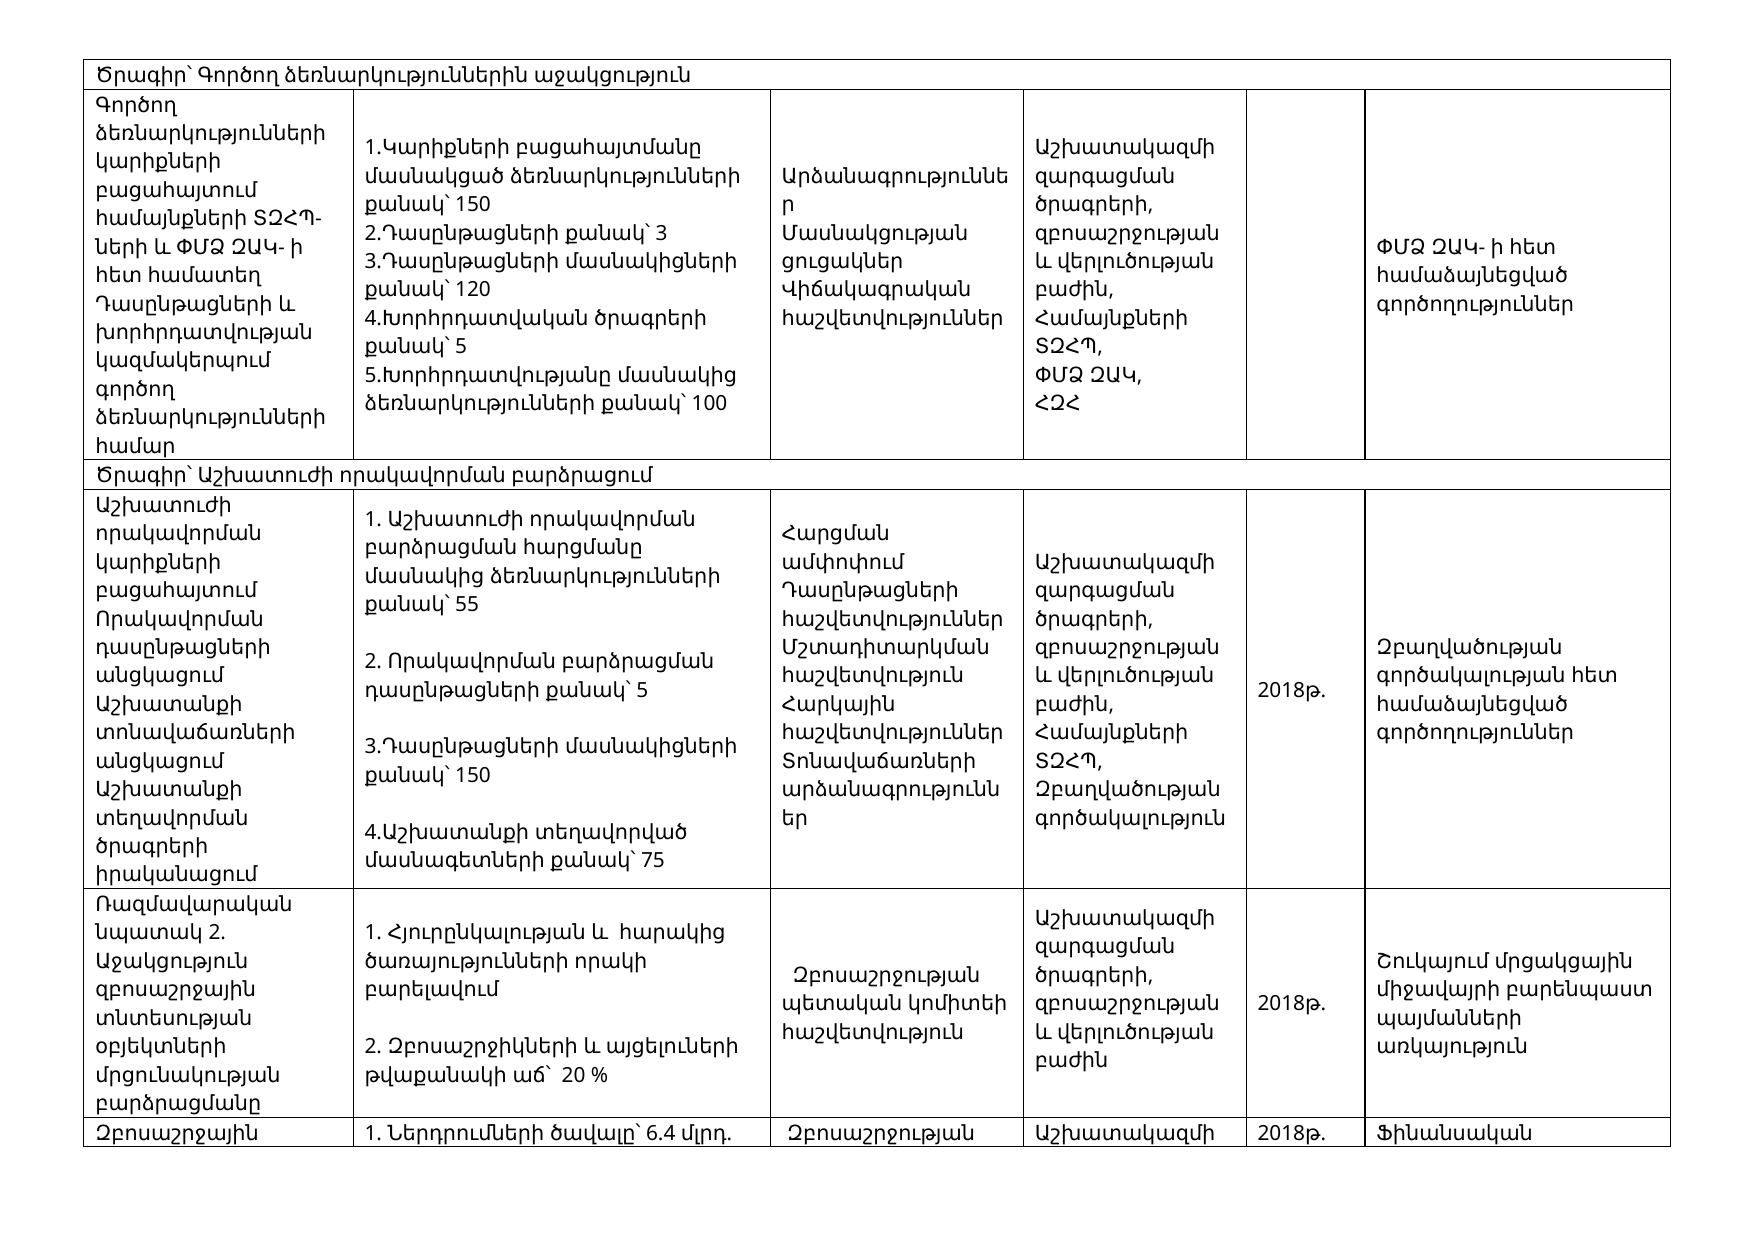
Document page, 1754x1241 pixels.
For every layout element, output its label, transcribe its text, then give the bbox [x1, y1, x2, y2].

table_cell 2018թ. [1247, 1118, 1364, 1146]
table_cell Ծրագիր՝ Գործող ձեռնարկություններին աջակցություն [84, 60, 1670, 89]
table_cell 2018թ. [1247, 889, 1364, 1117]
table_cell Շուկայում մրցակցային միջավայրի բարենպաստ պայմանների առկայություն [1366, 889, 1670, 1117]
table_cell 2018թ. [1247, 490, 1364, 888]
table_cell Զբոսաշրջության պետական կոմիտեի հաշվետվություն [771, 889, 1023, 1117]
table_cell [771, 1118, 1023, 1146]
table_cell 1. Հյուրընկալության և հարակից ծառայությունների որակի բարելավում 2. Զբոսաշրջիկների և այցելուների թվաքանակի աճ՝ 20 % [354, 889, 770, 1117]
table_cell Աշխատուժի որակավորման կարիքների բացահայտում Որակավորման դասընթացների անցկացում Աշխատանքի տոնավաճառների անցկացում Աշխատանքի տեղավորման ծրագրերի իրականացում [84, 490, 353, 888]
table_cell Ծրագիր՝ Աշխատուժի որակավորման բարձրացում [84, 460, 1670, 489]
table_cell Գործող ձեռնարկությունների կարիքների բացահայտում համայնքների ՏԶՀՊ- ների և ՓՄՁ ԶԱԿ- ի հետ համատեղ Դասընթացների և խորհրդատվության կազմակերպում գործող ձեռնարկությունների համար [84, 90, 353, 459]
table_cell Աշխատակազմի զարգացման ծրագրերի, զբոսաշրջության և վերլուծության բաժին, Համայնքների ՏԶՀՊ, Զբաղվածության գործակալություն [1024, 490, 1246, 888]
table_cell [1024, 1118, 1246, 1146]
table_cell Ռազմավարական նպատակ 2. Աջակցություն զբոսաշրջային տնտեսության օբյեկտների մրցունակության բարձրացմանը [84, 889, 353, 1117]
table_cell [1366, 1118, 1670, 1146]
table_cell 1. Աշխատուժի որակավորման բարձրացման հարցմանը մասնակից ձեռնարկությունների քանակ՝ 55 2. Որակավորման բարձրացման դասընթացների քանակ՝ 5 3.Դասընթացների մասնակիցների քանակ՝ 150 4.Աշխատանքի տեղավորված մասնագետների քանակ՝ 75 [354, 490, 770, 888]
table_cell Աշխատակազմի զարգացման ծրագրերի, զբոսաշրջության և վերլուծության բաժին, Համայնքների ՏԶՀՊ, ՓՄՁ ԶԱԿ, ՀԶՀ [1024, 90, 1246, 459]
table_cell Զբաղվածության գործակալության հետ համաձայնեցված գործողություններ [1366, 490, 1670, 888]
table_cell ՓՄՁ ԶԱԿ- ի հետ համաձայնեցված գործողություններ [1366, 90, 1670, 459]
table_cell [1247, 90, 1364, 459]
table_cell 1.Կարիքների բացահայտմանը մասնակցած ձեռնարկությունների քանակ՝ 150 2.Դասընթացների քանակ՝ 3 3.Դասընթացների մասնակիցների քանակ՝ 120 4.Խորհրդատվական ծրագրերի քանակ՝ 5 5.Խորհրդատվությանը մասնակից ձեռնարկությունների քանակ՝ 100 [354, 90, 770, 459]
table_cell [354, 1118, 770, 1146]
table_cell Հարցման ամփոփում Դասընթացների հաշվետվություններ Մշտադիտարկման հաշվետվություն Հարկային հաշվետվություններ Տոնավաճառների արձանագրություններ [771, 490, 1023, 888]
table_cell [84, 1118, 353, 1146]
table_cell Արձանագրություններ Մասնակցության ցուցակներ Վիճակագրական հաշվետվություններ [771, 90, 1023, 459]
table_cell Աշխատակազմի զարգացման ծրագրերի, զբոսաշրջության և վերլուծության բաժին [1024, 889, 1246, 1117]
